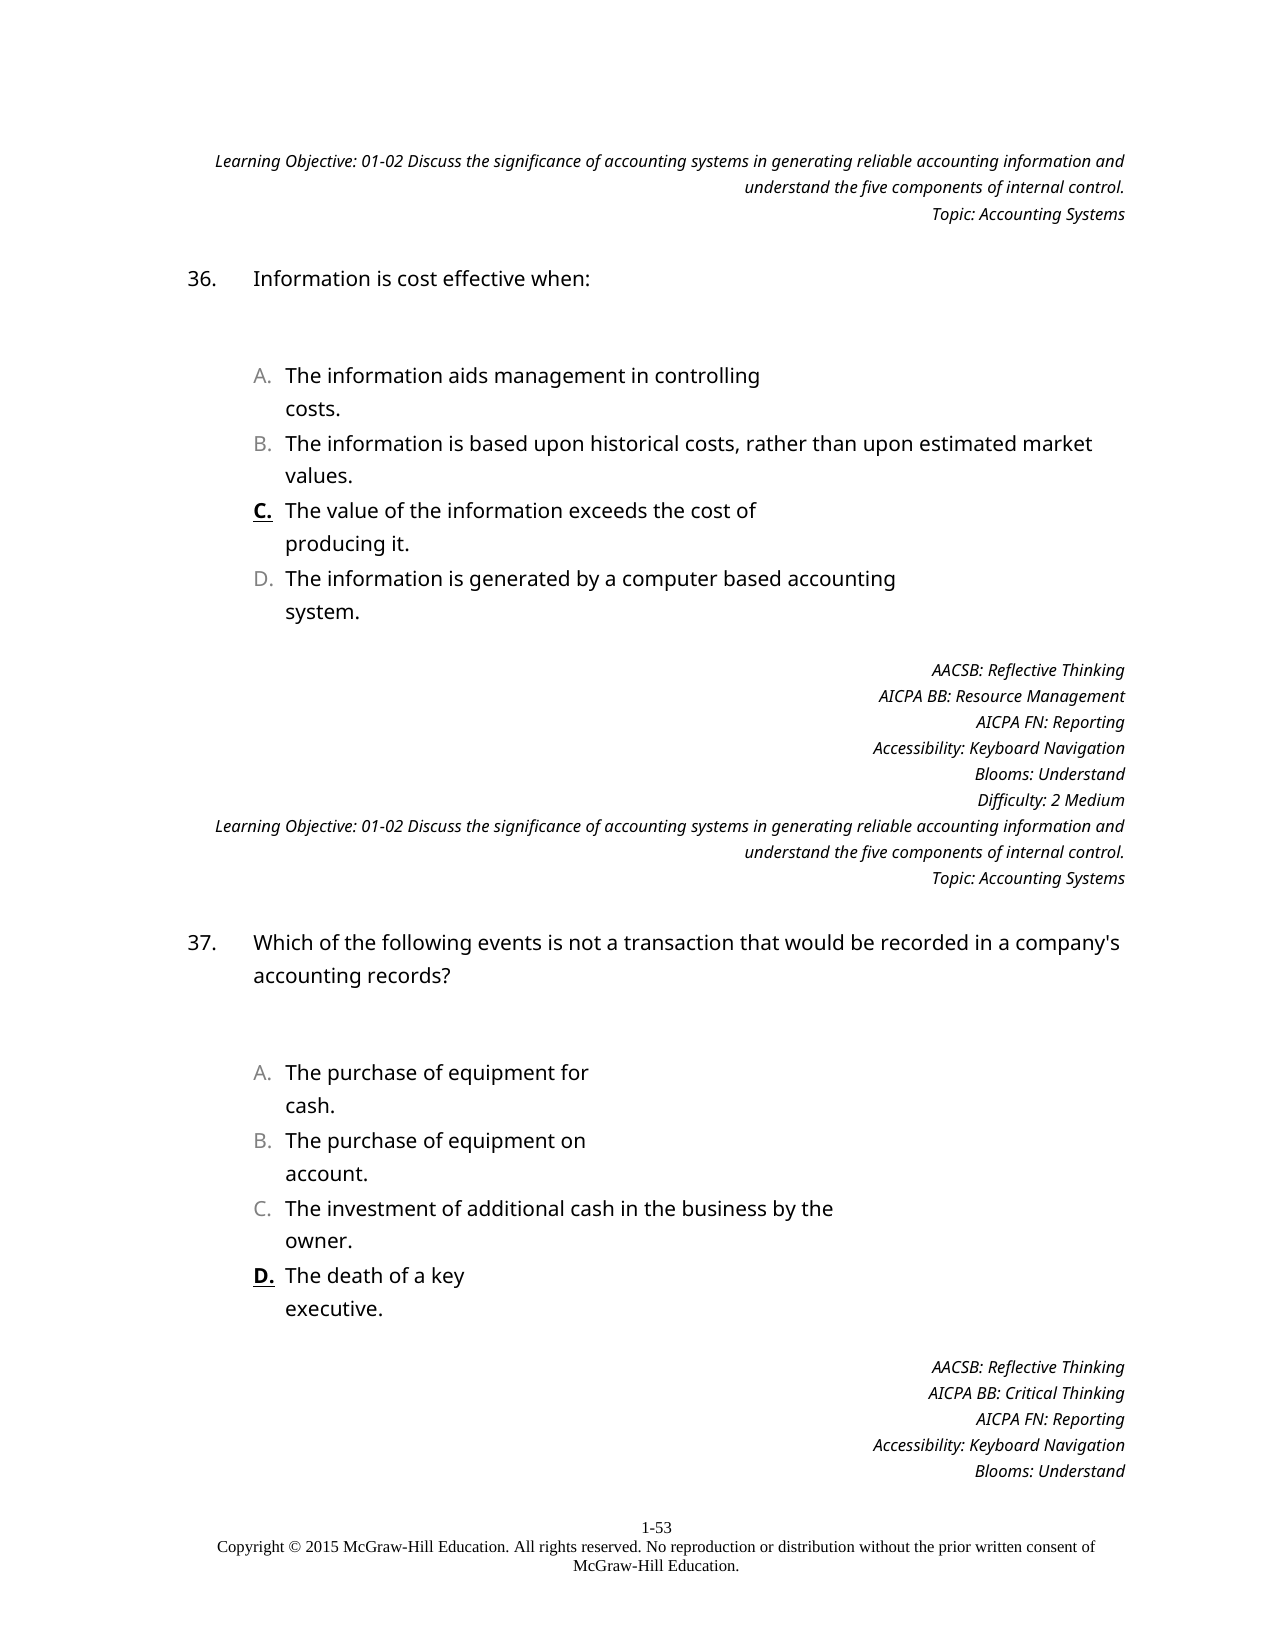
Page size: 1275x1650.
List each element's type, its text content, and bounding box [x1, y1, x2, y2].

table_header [188, 1356, 1125, 1483]
table_header Which of the following events is not a transaction that would be recorded in a company's accounting records? [253, 928, 1125, 1326]
table_header 37. [188, 928, 253, 1326]
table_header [188, 150, 1125, 261]
table_header AACSB: Reflective Thinking AICPA BB: Resource Management AICPA FN: Reporting Accessibility: Keyboard Navigation Blooms: Understand Difficulty: 2 Medium Learning Objective: 01-02 Discuss the significance of accounting systems in generating reliable accounting information and understand the five components of internal control. Topic: Accounting Systems [188, 659, 1125, 926]
table_header 36. [188, 264, 253, 629]
table_header Information is cost effective when: [253, 264, 1125, 629]
